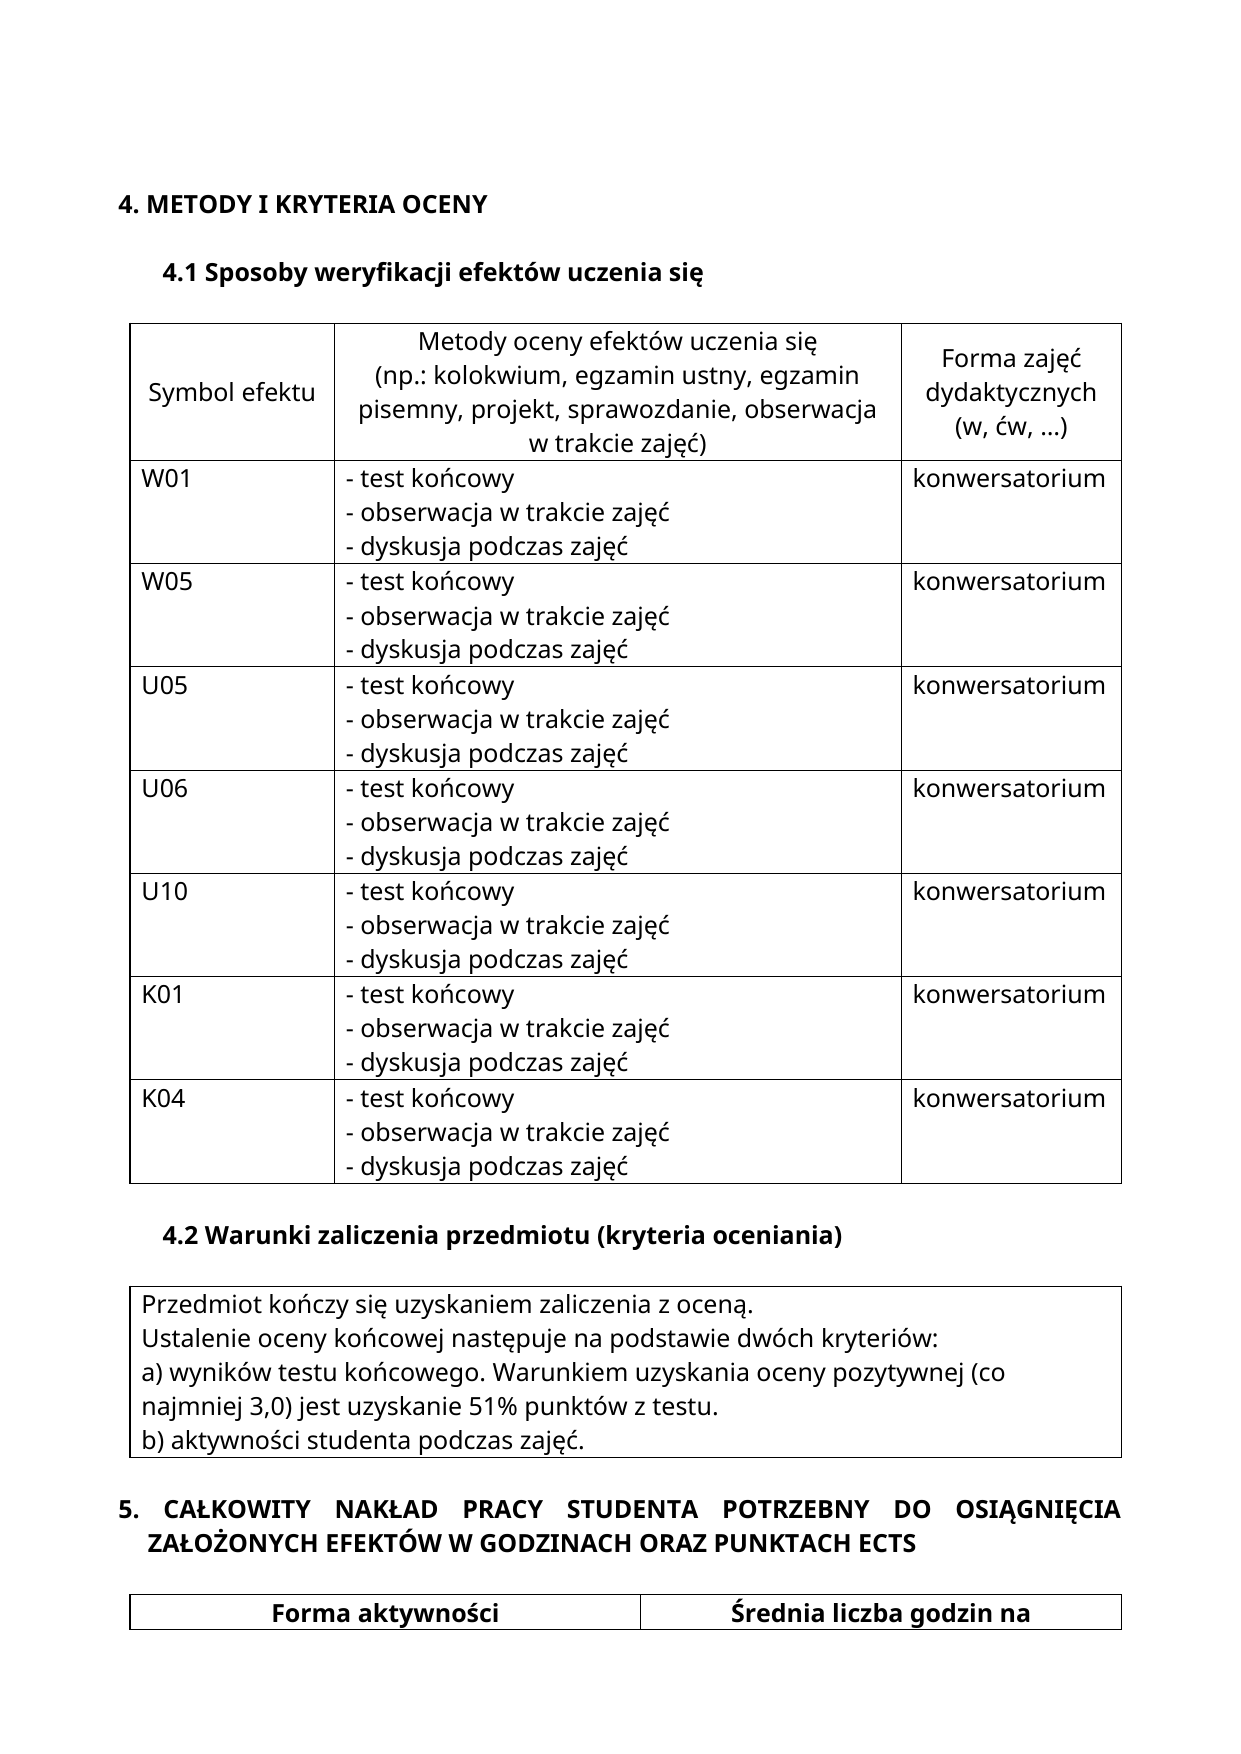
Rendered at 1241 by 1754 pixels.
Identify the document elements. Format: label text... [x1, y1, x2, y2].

table_cell U06 [131, 771, 334, 873]
text 4.1 Sposoby weryfikacji efektów uczenia się [162, 254, 1122, 288]
table_cell konwersatorium [902, 874, 1121, 976]
table_cell - test końcowy - obserwacja w trakcie zajęć - dyskusja podczas zajęć [335, 874, 901, 976]
table_cell K01 [131, 977, 334, 1079]
table_cell konwersatorium [902, 461, 1121, 563]
text 4. METODY I KRYTERIA OCENY [118, 186, 1122, 220]
table_cell - test końcowy - obserwacja w trakcie zajęć - dyskusja podczas zajęć [335, 977, 901, 1079]
table_header Symbol efektu [131, 324, 334, 460]
table_cell konwersatorium [902, 977, 1121, 1079]
table_cell - test końcowy - obserwacja w trakcie zajęć - dyskusja podczas zajęć [335, 564, 901, 666]
table_cell - test końcowy - obserwacja w trakcie zajęć - dyskusja podczas zajęć [335, 1080, 901, 1182]
table_header Przedmiot kończy się uzyskaniem zaliczenia z oceną. Ustalenie oceny końcowej następuje na podstawie dwóch kryteriów: a) wyników testu końcowego. Warunkiem uzyskania oceny pozytywnej (co najmniej 3,0) jest uzyskanie 51% punktów z testu. b) aktywności studenta podczas zajęć. [131, 1287, 1121, 1457]
table_cell konwersatorium [902, 1080, 1121, 1182]
table_cell W01 [131, 461, 334, 563]
table_cell - test końcowy - obserwacja w trakcie zajęć - dyskusja podczas zajęć [335, 461, 901, 563]
table_cell K04 [131, 1080, 334, 1182]
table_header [641, 1595, 1121, 1629]
table_cell konwersatorium [902, 667, 1121, 769]
table_header Metody oceny efektów uczenia się (np.: kolokwium, egzamin ustny, egzamin pisemny, projekt, sprawozdanie, obserwacja w trakcie zajęć) [335, 324, 901, 460]
table_cell U05 [131, 667, 334, 769]
text 5. CAŁKOWITY NAKŁAD PRACY STUDENTA POTRZEBNY DO OSIĄGNIĘCIA ZAŁOŻONYCH EFEKTÓW W GODZINACH ORAZ PUNKTACH ECTS [118, 1492, 1122, 1560]
table_header Forma aktywności [131, 1595, 640, 1629]
table_cell konwersatorium [902, 564, 1121, 666]
table_cell konwersatorium [902, 771, 1121, 873]
table_header Forma zajęć dydaktycznych (w, ćw, …) [902, 324, 1121, 460]
table_cell U10 [131, 874, 334, 976]
text 4.2 Warunki zaliczenia przedmiotu (kryteria oceniania) [162, 1217, 1122, 1252]
table_cell W05 [131, 564, 334, 666]
table_cell - test końcowy - obserwacja w trakcie zajęć - dyskusja podczas zajęć [335, 771, 901, 873]
table_cell - test końcowy - obserwacja w trakcie zajęć - dyskusja podczas zajęć [335, 667, 901, 769]
